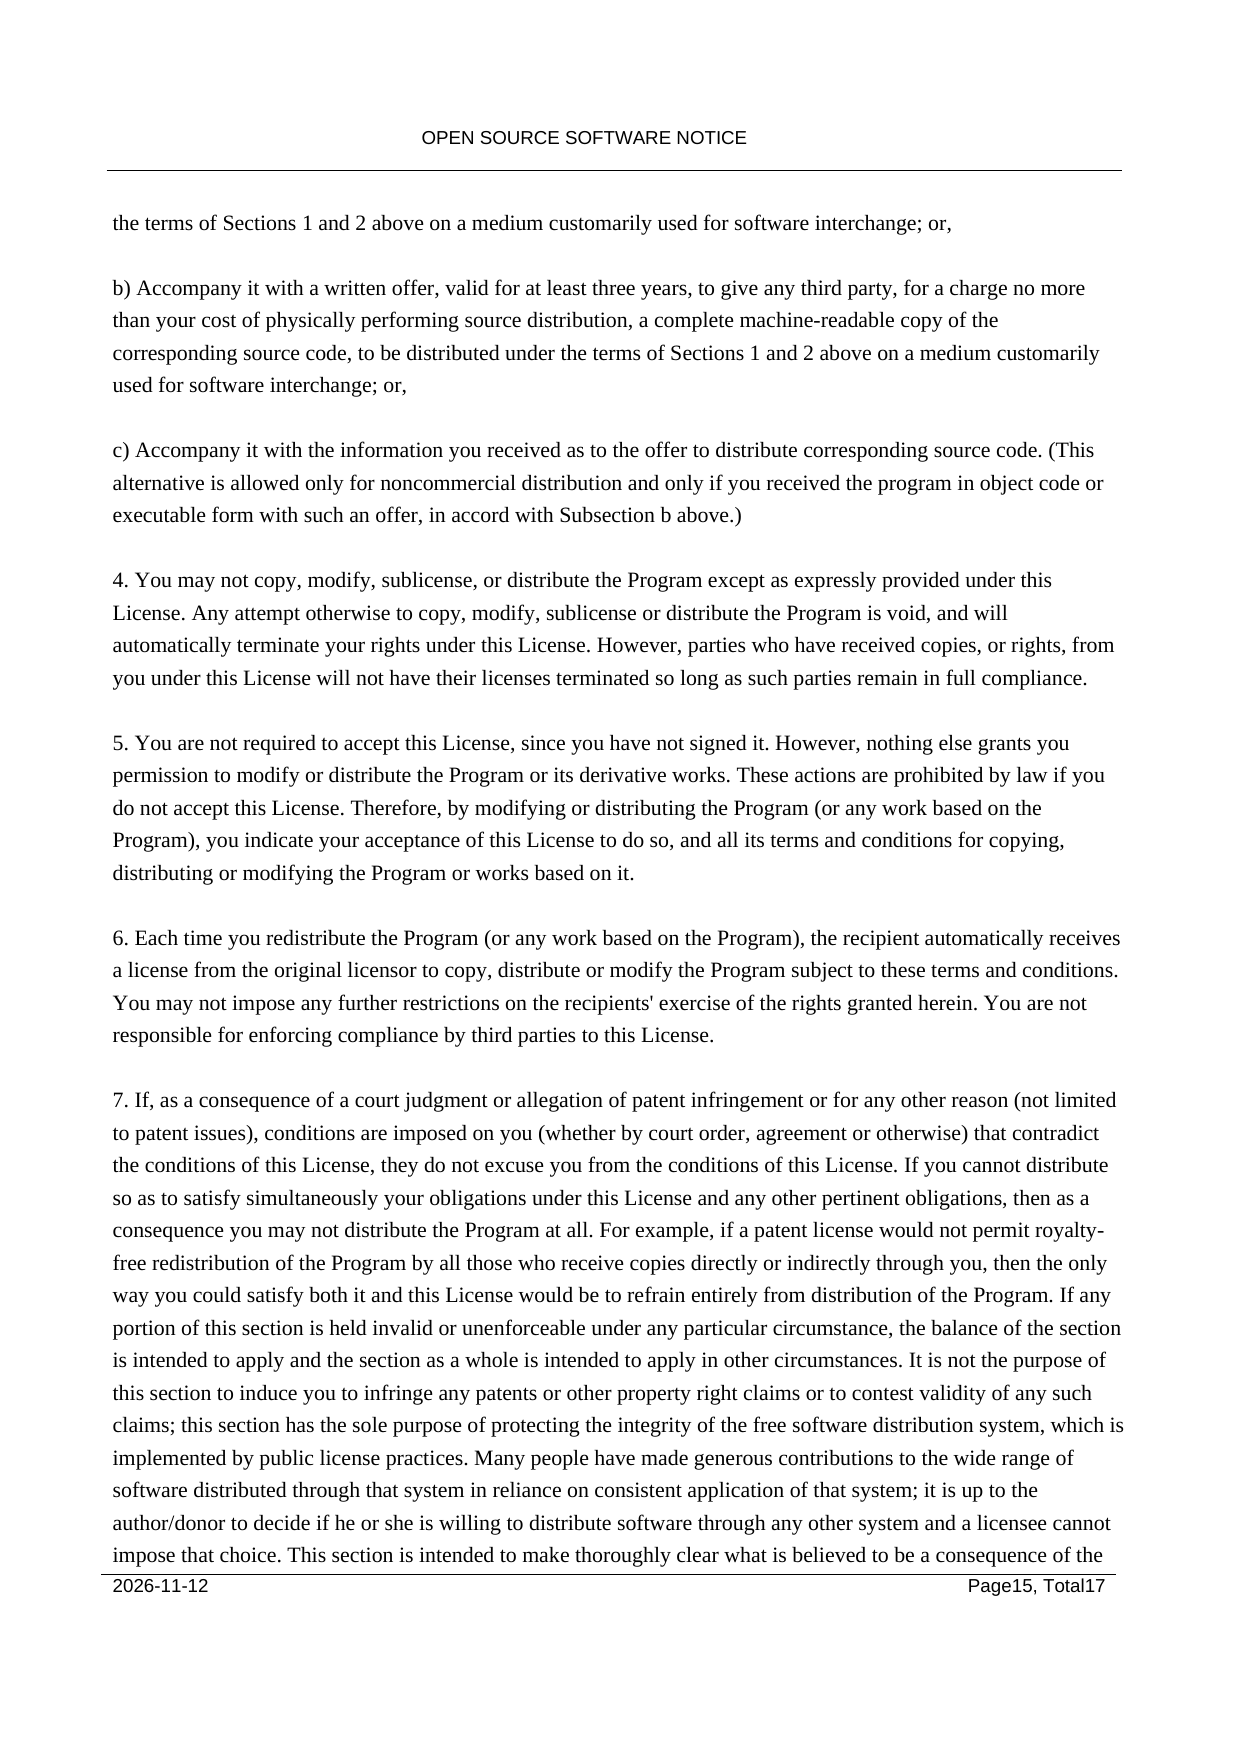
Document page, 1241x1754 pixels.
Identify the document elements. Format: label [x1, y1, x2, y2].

text [112, 206, 1128, 1571]
